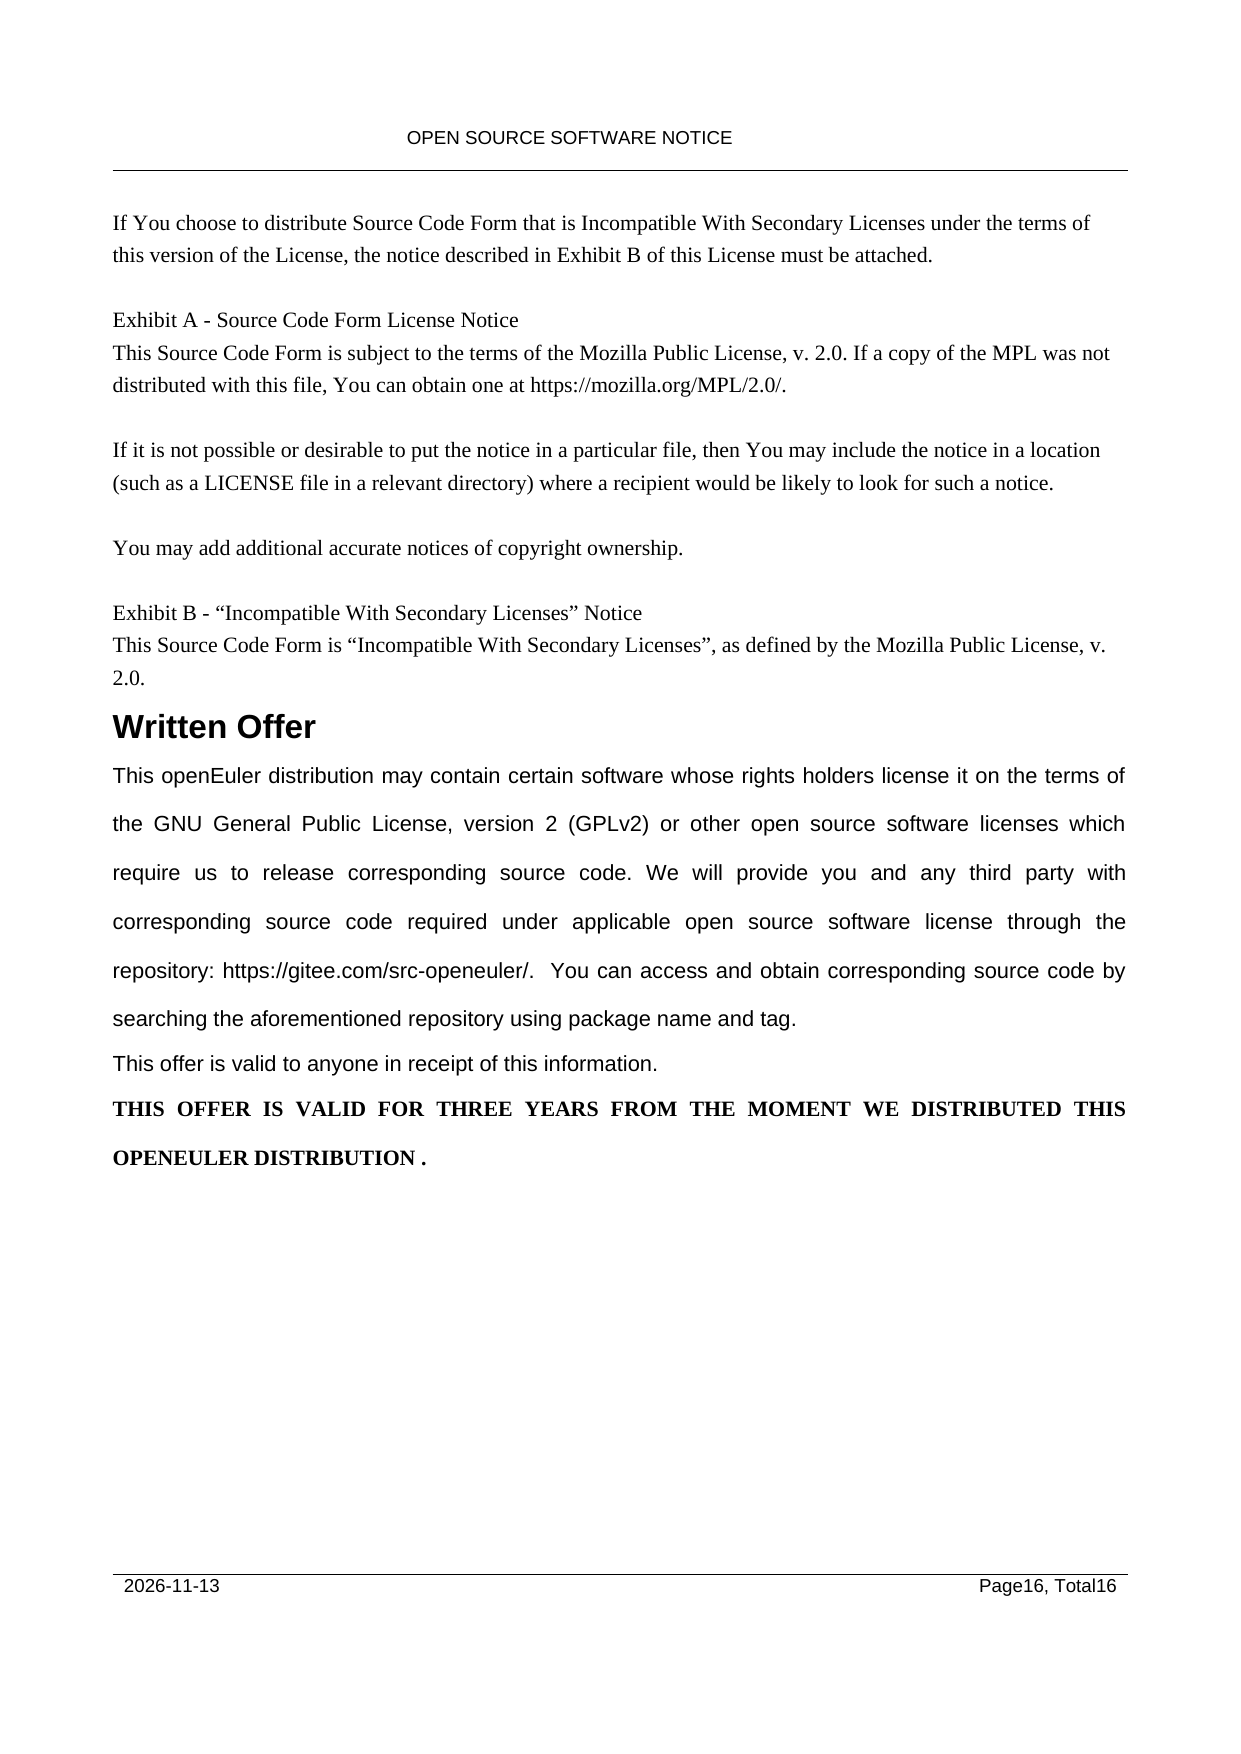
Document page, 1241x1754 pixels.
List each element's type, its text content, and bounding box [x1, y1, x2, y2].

text This openEuler distribution may contain certain software whose rights holders license it on the terms of the GNU General Public License, version 2 (GPLv2) or other open source software licenses which require us to release corresponding source code. We will provide you and any third party with corresponding source code required under applicable open source software license through the repository: https://gitee.com/src-openeuler/. You can access and obtain corresponding source code by searching the aforementioned repository using package name and tag. [112, 759, 1128, 1035]
text This offer is valid to anyone in receipt of this information. [112, 1048, 1128, 1080]
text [112, 206, 1128, 694]
text THIS OFFER IS VALID FOR THREE YEARS FROM THE MOMENT WE DISTRIBUTED THIS OPENEULER DISTRIBUTION . [112, 1093, 1128, 1174]
text Written Offer [112, 694, 1128, 759]
